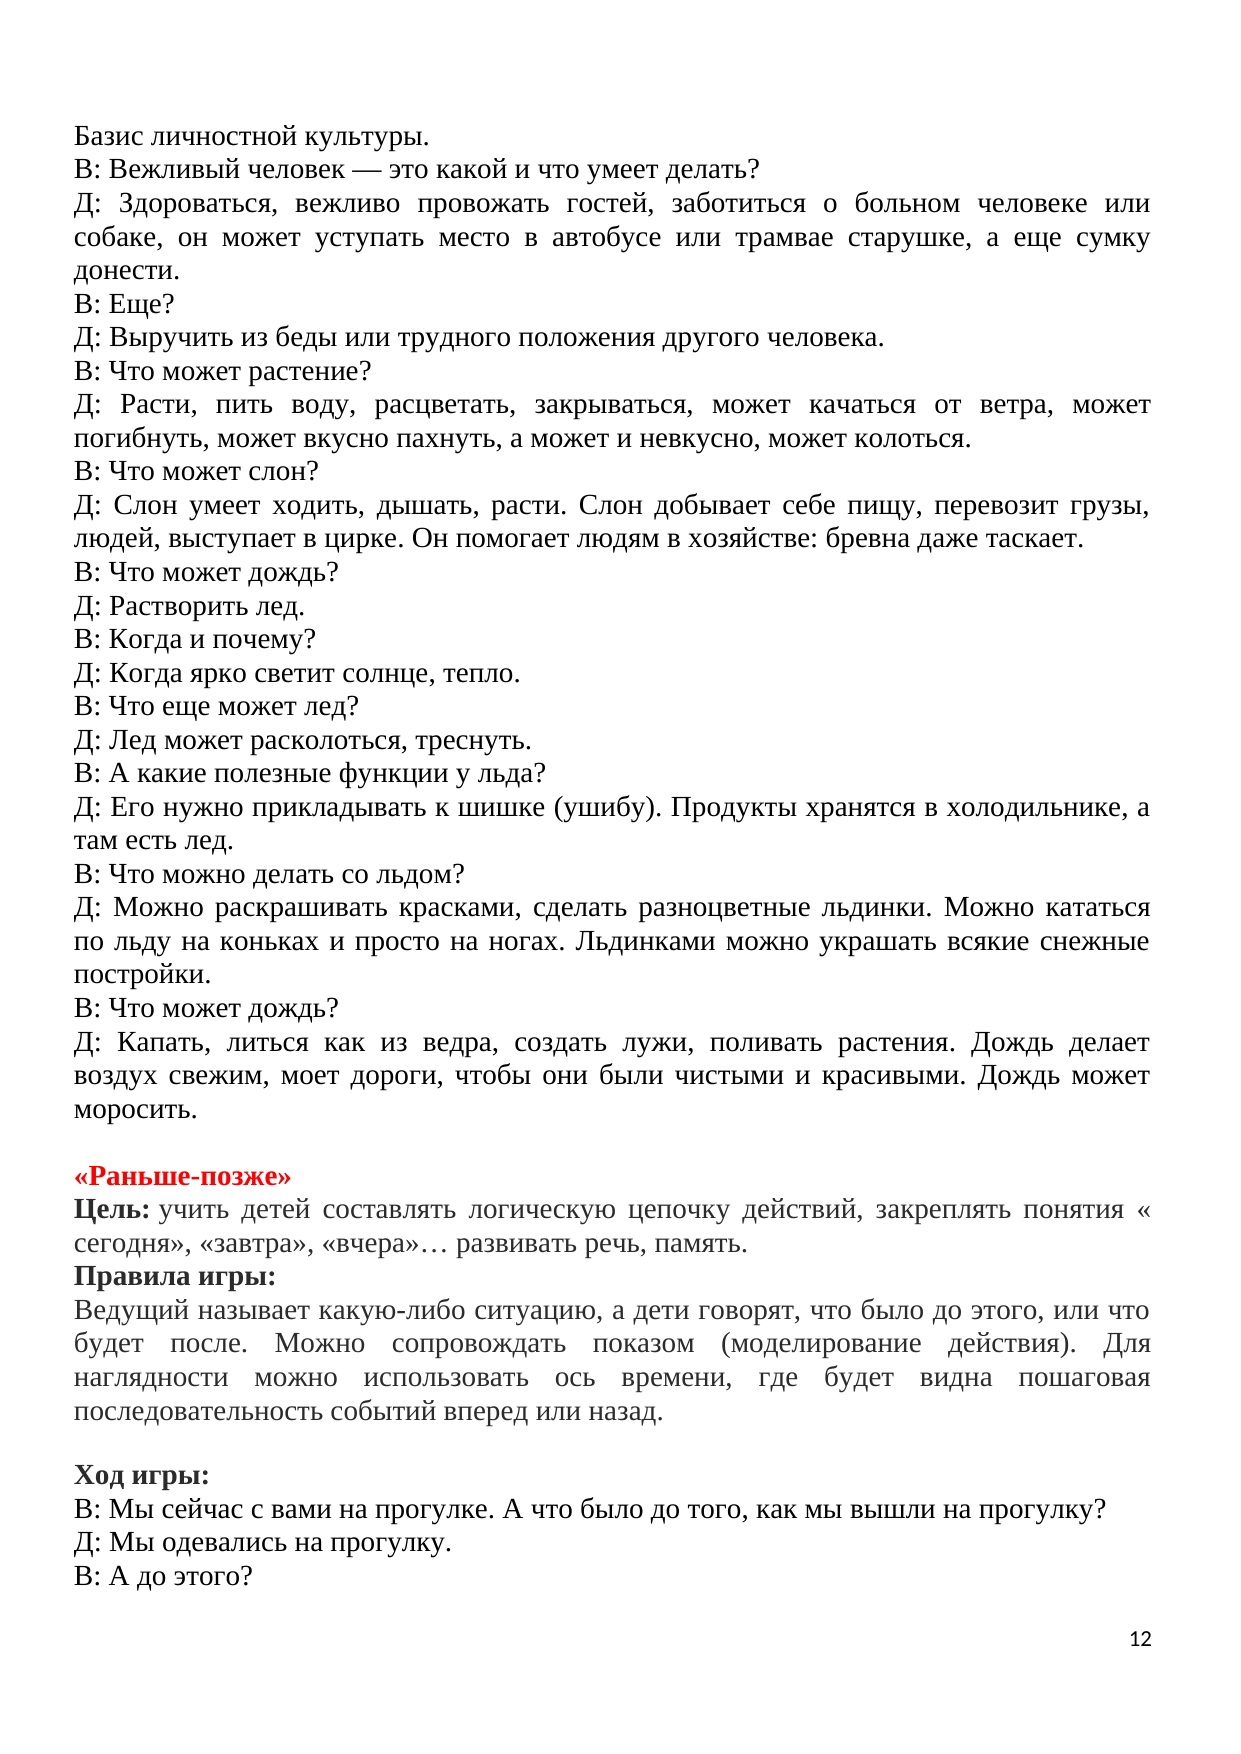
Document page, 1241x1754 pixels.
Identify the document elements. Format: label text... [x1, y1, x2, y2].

text Д: Можно раскрашивать красками, сделать разноцветные льдинки. Можно кататься по льду на коньках и просто на ногах. Льдинками можно украшать всякие снежные постройки. [74, 889, 1152, 990]
text В: Когда и почему? [74, 621, 1152, 655]
text Цель: учить детей составлять логическую цепочку действий, закреплять понятия « сегодня», «завтра», «вчера»… развивать речь, память. [74, 1191, 1152, 1258]
text Д: Его нужно прикладывать к шишке (ушибу). Продукты хранятся в холодильнике, а там есть лед. [74, 789, 1152, 856]
text В: Вежливый человек — это какой и что умеет делать? [74, 152, 1152, 185]
text Д: Когда ярко светит солнце, тепло. [74, 655, 1152, 688]
text В: Мы сейчас с вами на прогулке. А что было до того, как мы вышли на прогулку? [74, 1491, 1152, 1524]
text Д: Выручить из беды или трудного положения другого человека. [74, 319, 1152, 353]
text Правила игры: [74, 1258, 1152, 1292]
text В: Что может дождь? [74, 554, 1152, 588]
text В: Что может слон? [74, 453, 1152, 487]
text Д: Здороваться, вежливо провожать гостей, заботиться о больном человеке или собаке, он может уступать место в автобусе или трамвае старушке, а еще сумку донести. [74, 185, 1152, 286]
text Базис личностной культуры. [74, 118, 1152, 152]
text В: Что еще может лед? [74, 688, 1152, 722]
text В: Что может дождь? [74, 990, 1152, 1024]
text В: Что может растение? [74, 353, 1152, 386]
text Д: Слон умеет ходить, дышать, расти. Слон добывает себе пищу, перевозит грузы, людей, выступает в цирке. Он помогает людям в хозяйстве: бревна даже таскает. [74, 487, 1152, 554]
text В: А какие полезные функции у льда? [74, 755, 1152, 789]
text Д: Расти, пить воду, расцветать, закрываться, может качаться от ветра, может погибнуть, может вкусно пахнуть, а может и невкусно, может колоться. [74, 386, 1152, 453]
text Д: Растворить лед. [74, 588, 1152, 621]
text Ход игры: [74, 1457, 1152, 1491]
text В: Что можно делать со льдом? [74, 856, 1152, 889]
text Д: Мы одевались на прогулку. [74, 1524, 1152, 1558]
text Д: Лед может расколоться, треснуть. [74, 722, 1152, 755]
text «Раньше-позже» [74, 1158, 1152, 1191]
text В: А до этого? [74, 1558, 1152, 1592]
text В: Еще? [74, 286, 1152, 319]
text Ведущий называет какую-либо ситуацию, а дети говорят, что было до этого, или что будет после. Можно сопровождать показом (моделирование действия). Для наглядности можно использовать ось времени, где будет видна пошаговая последовательность событий вперед или назад. [74, 1292, 1152, 1426]
text Д: Капать, литься как из ведра, создать лужи, поливать растения. Дождь делает воздух свежим, моет дороги, чтобы они были чистыми и красивыми. Дождь может моросить. [74, 1024, 1152, 1124]
